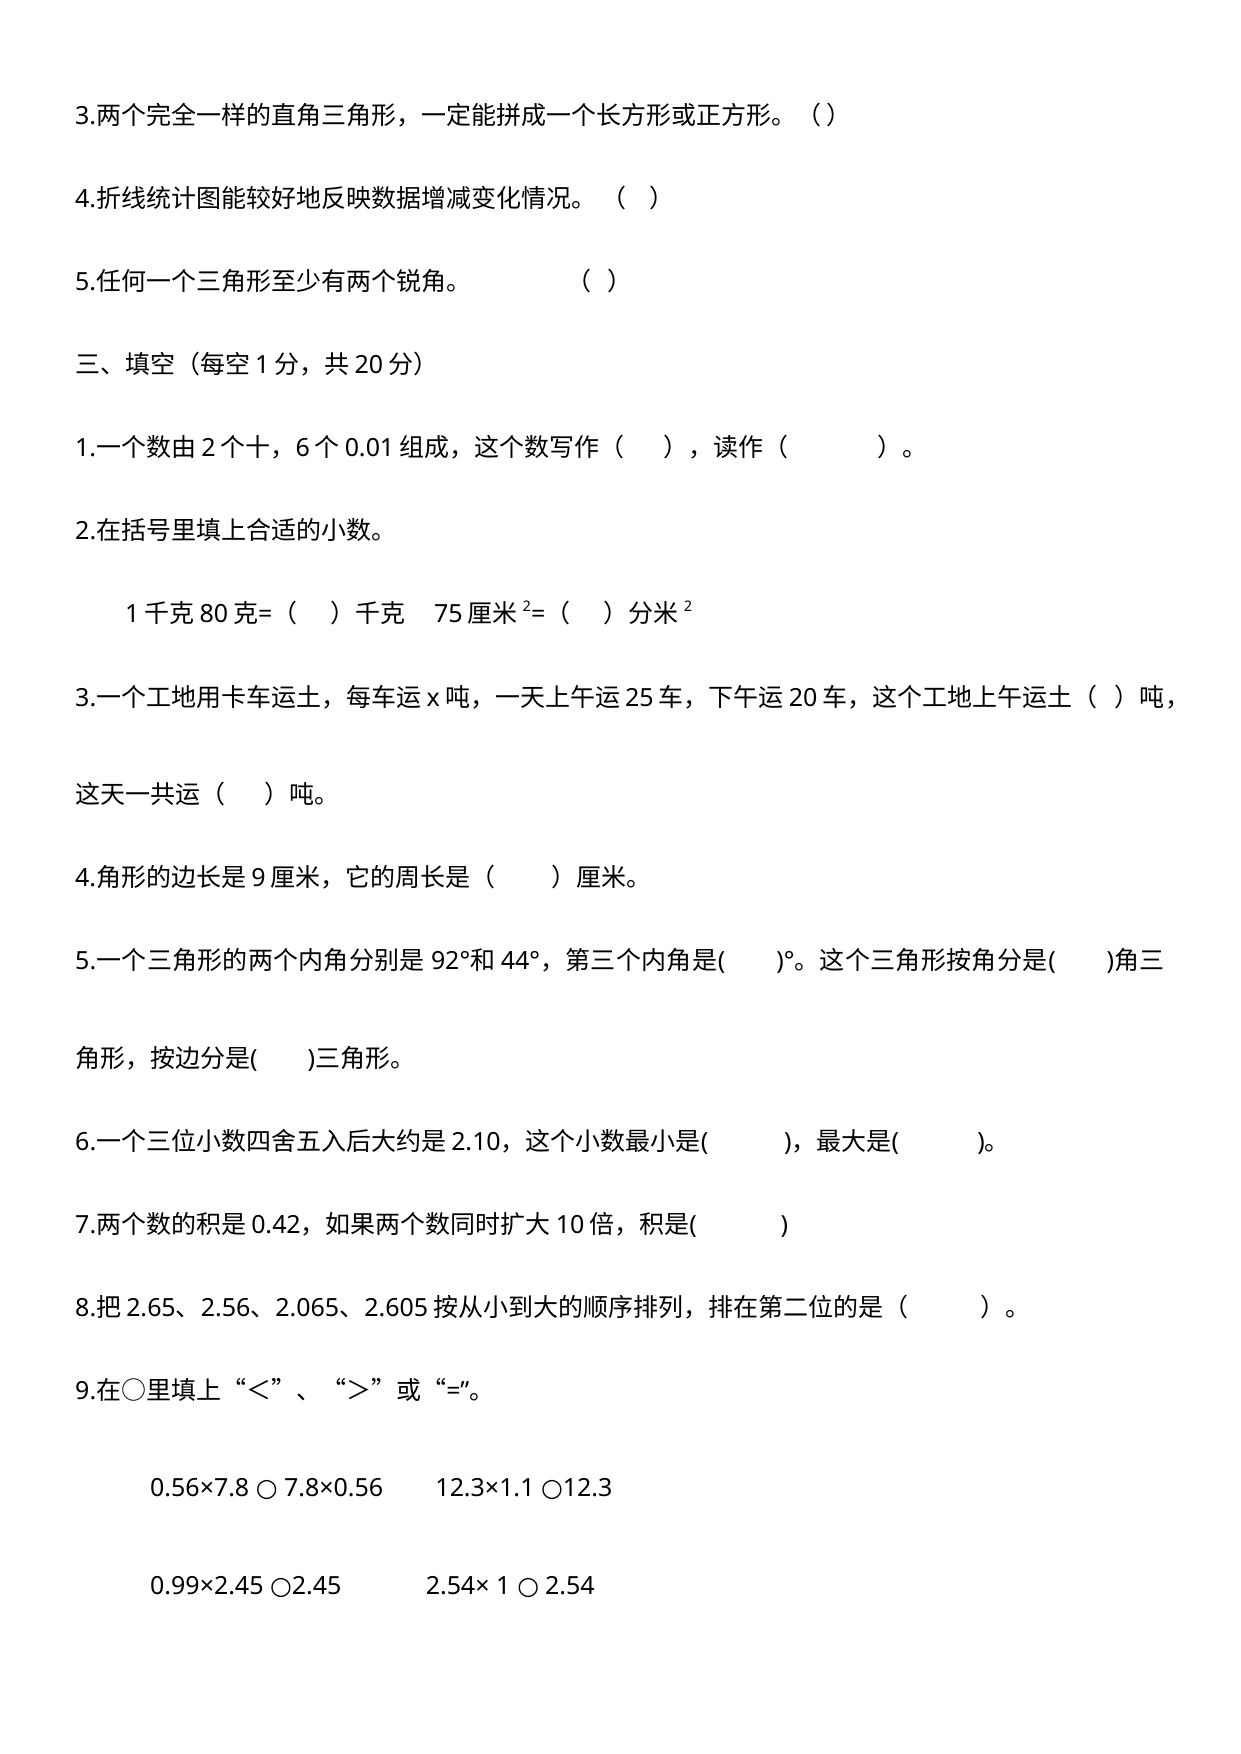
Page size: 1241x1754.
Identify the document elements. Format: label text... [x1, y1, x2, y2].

text 3.两个完全一样的直角三角形，一定能拼成一个长方形或正方形。（ ） [75, 81, 1165, 146]
text 4.角形的边长是9厘米，它的周长是（ ）厘米。 [75, 843, 1165, 908]
text 2.在括号里填上合适的小数。 [75, 496, 1165, 561]
text 三、填空（每空1分，共20分） [75, 330, 1165, 395]
text 1.一个数由2个十，6个0.01组成，这个数写作（ ），读作（ ）。 [75, 413, 1165, 478]
text 8.把2.65、2.56、2.065、2.605按从小到大的顺序排列，排在第二位的是（ ）。 [75, 1273, 1165, 1338]
text 1千克80克=（ ）千克 75厘米2=（ ）分米2 [75, 579, 1165, 644]
text 7.两个数的积是0.42，如果两个数同时扩大10倍，积是( ) [75, 1190, 1165, 1255]
text 4.折线统计图能较好地反映数据增减变化情况。 （ ） [75, 164, 1165, 229]
text 6.一个三位小数四舍五入后大约是2.10，这个小数最小是( )，最大是( )。 [75, 1107, 1165, 1172]
text 5.任何一个三角形至少有两个锐角。 （ ） [75, 247, 1165, 312]
text 3.一个工地用卡车运土，每车运x吨，一天上午运25车，下午运20车，这个工地上午运土（ ）吨，这天一共运（ ）吨。 [75, 663, 1165, 825]
text 5.一个三角形的两个内角分别是92°和44°，第三个内角是( )°。这个三角形按角分是( )角三角形，按边分是( )三角形。 [75, 926, 1165, 1089]
text 9.在○里填上“＜”、“＞”或“=”。 0.56×7.8 ○ 7.8×0.56 12.3×1.1 ○12.3 0.99×2.45 ○2.45 2.54× 1 ○ 2.54 [75, 1356, 1165, 1616]
